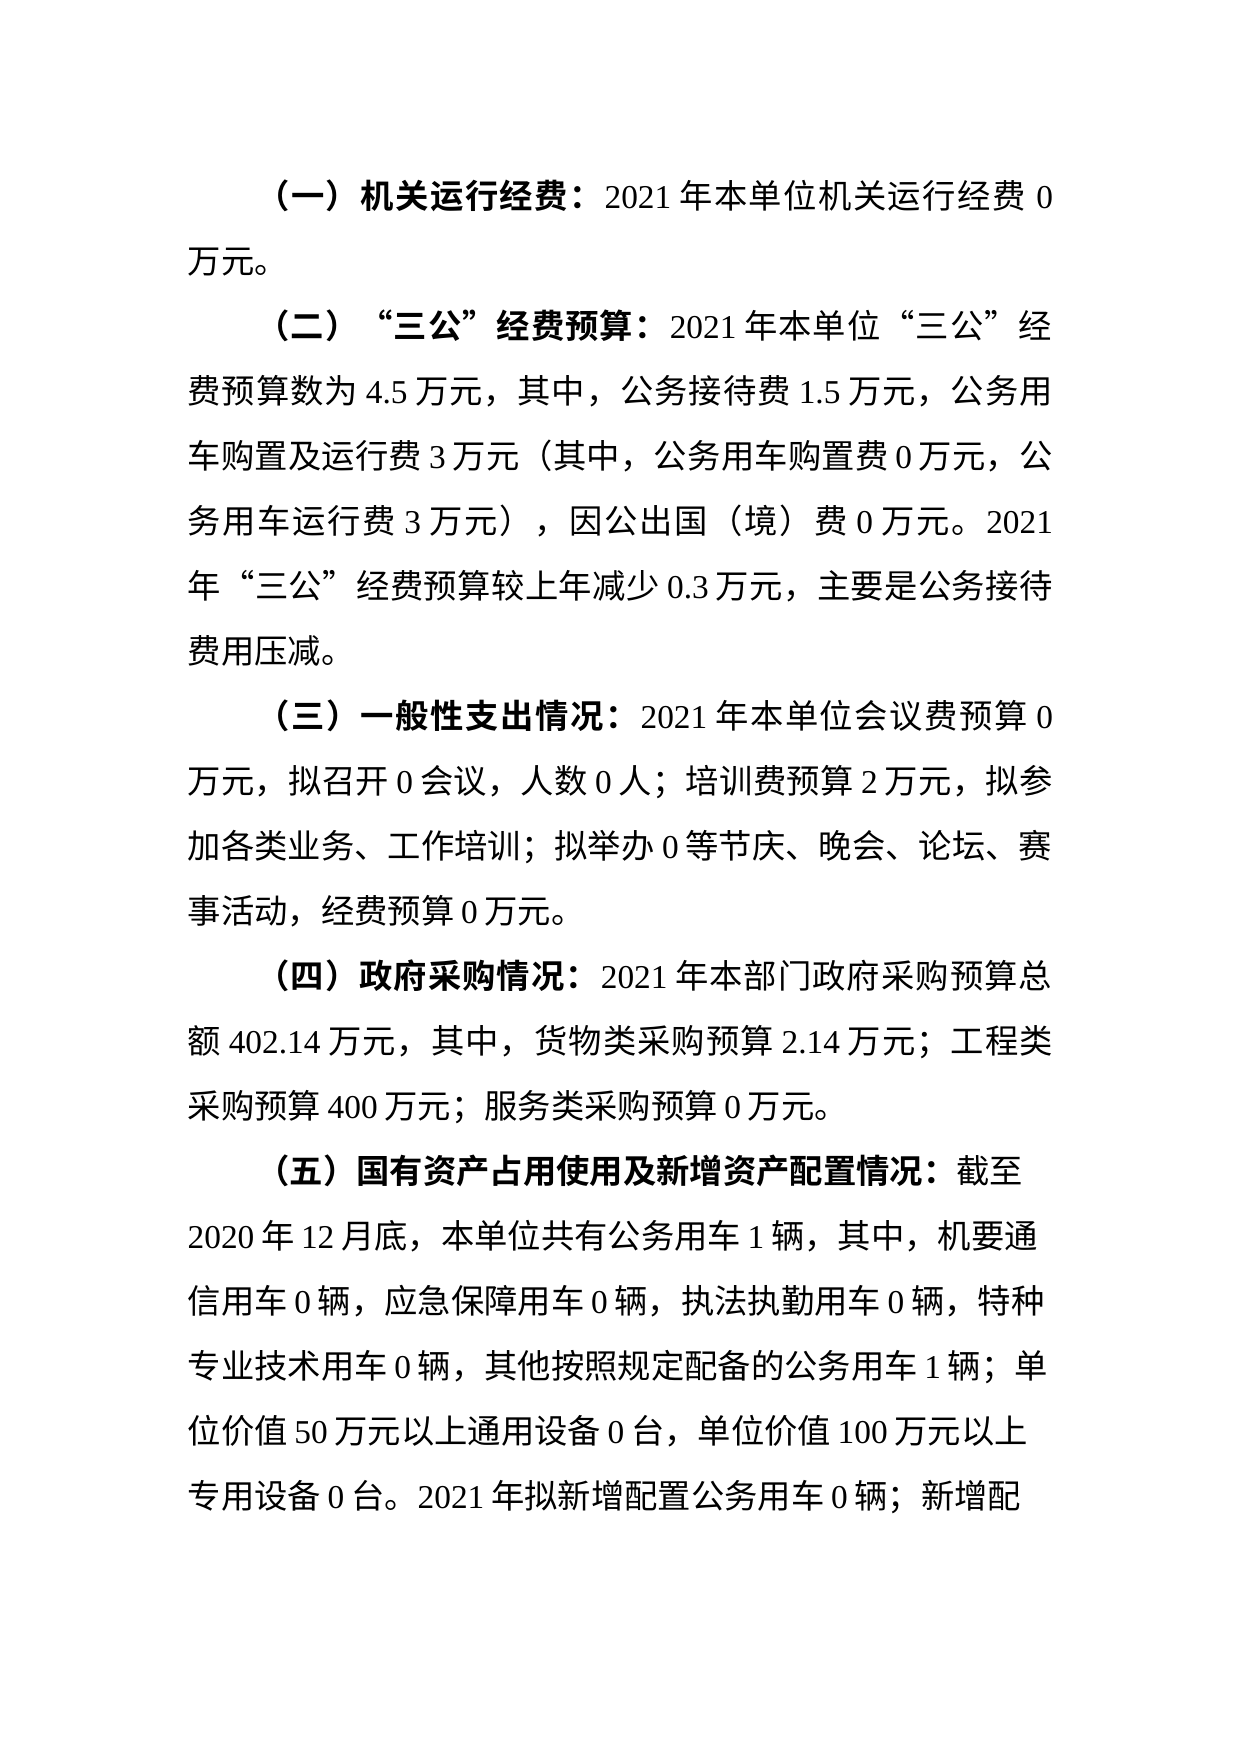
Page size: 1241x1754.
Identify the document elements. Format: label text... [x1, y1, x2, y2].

text （一）机关运行经费：2021年本单位机关运行经费 0万元。 [187, 162, 1053, 292]
text （二）“三公”经费预算：2021年本单位“三公”经费预算数为4.5万元，其中，公务接待费1.5万元，公务用车购置及运行费3万元（其中，公务用车购置费0万元，公务用车运行费3万元），因公出国（境）费0万元。2021年“三公”经费预算较上年减少0.3万元，主要是公务接待费用压减。 [187, 292, 1053, 682]
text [187, 1137, 1053, 1527]
text （四）政府采购情况：2021年本部门政府采购预算总额402.14万元，其中，货物类采购预算2.14万元；工程类采购预算400万元；服务类采购预算0万元。 [187, 942, 1053, 1137]
text （三）一般性支出情况：2021年本单位会议费预算0万元，拟召开0会议，人数0人；培训费预算2万元，拟参加各类业务、工作培训；拟举办0等节庆、晚会、论坛、赛事活动，经费预算0万元。 [187, 682, 1053, 942]
